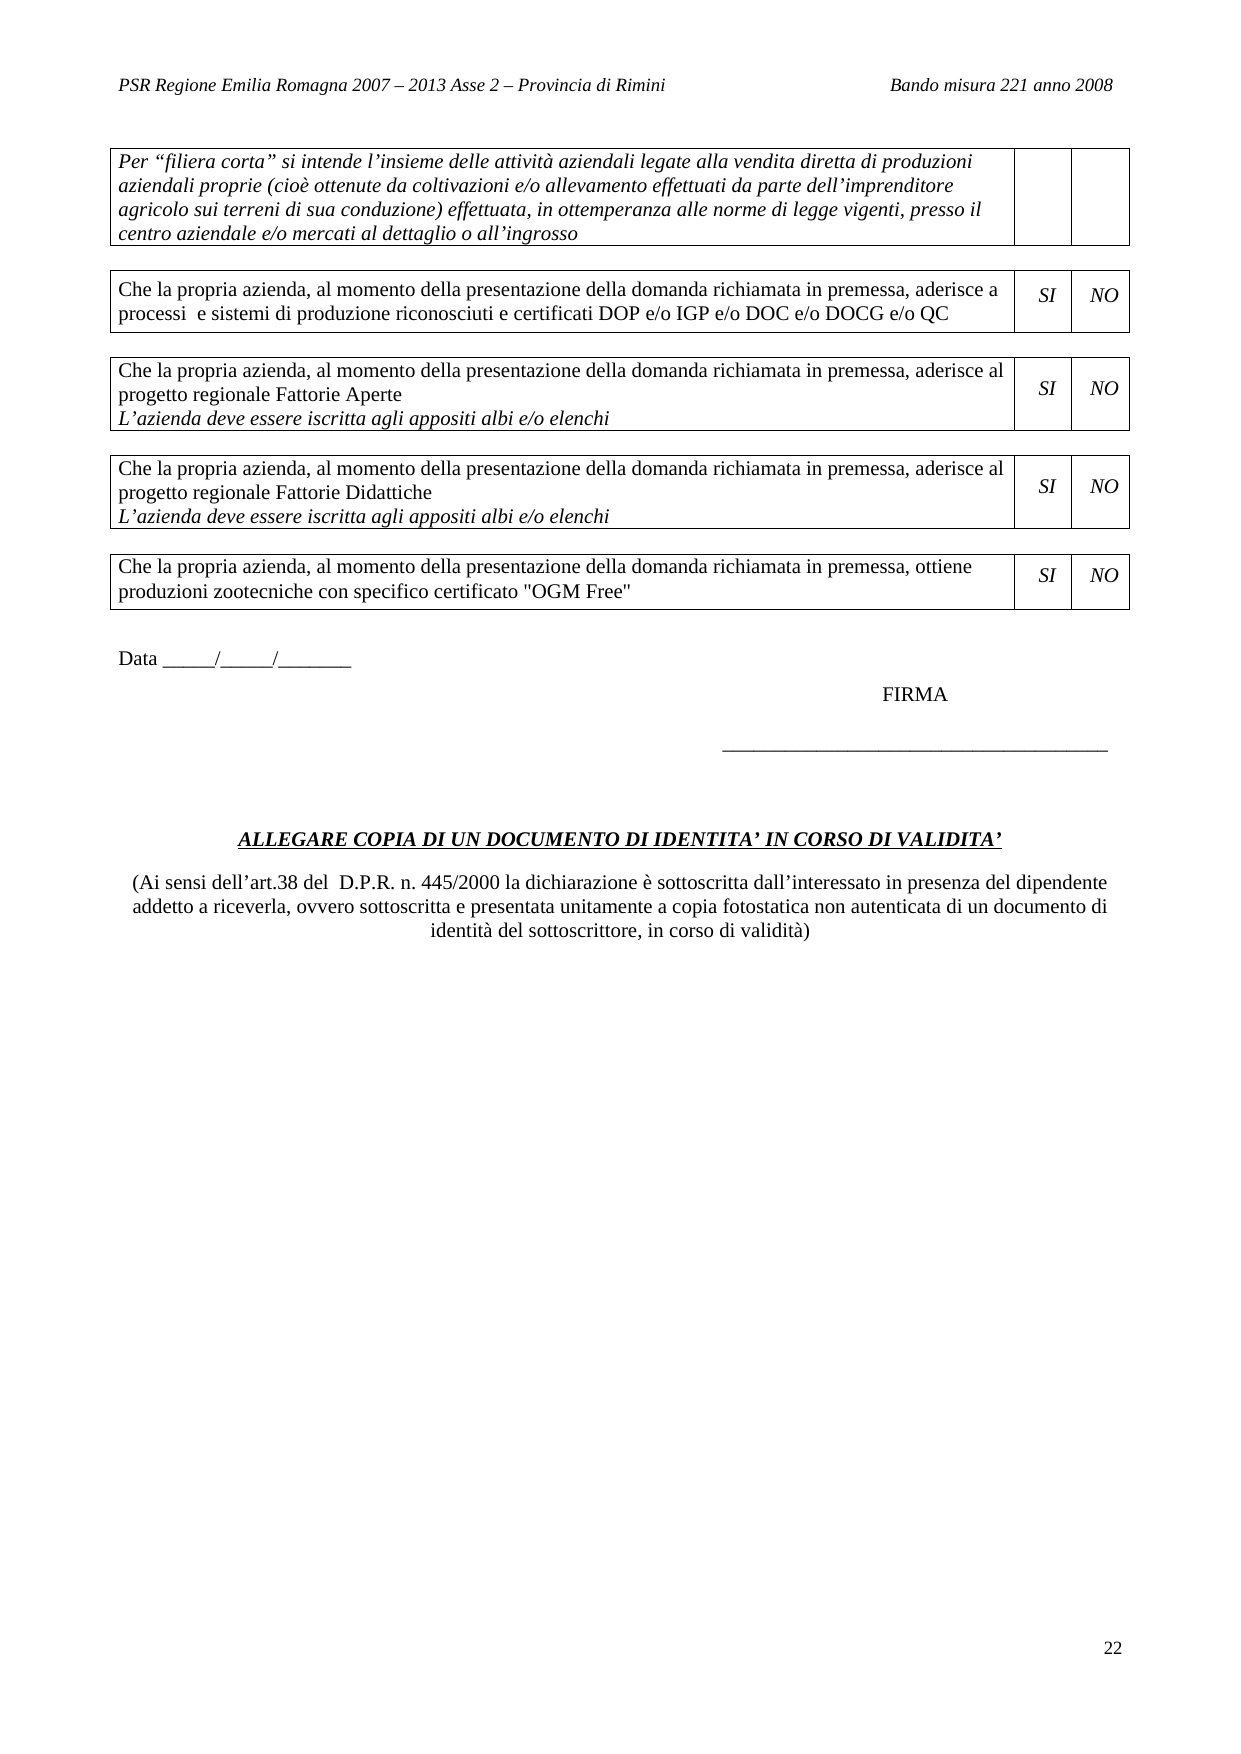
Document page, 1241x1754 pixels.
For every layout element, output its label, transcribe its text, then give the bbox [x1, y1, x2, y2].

table_header NO [1072, 271, 1129, 332]
table_header NO [1072, 358, 1129, 430]
table_header NO [1072, 149, 1129, 245]
table_header SI [1015, 358, 1071, 430]
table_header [111, 149, 1014, 245]
subtitle ALLEGARE COPIA DI UN DOCUMENTO DI IDENTITA’ IN CORSO DI VALIDITA’ [118, 827, 1122, 851]
table_header NO [1072, 456, 1129, 528]
text Data _____/_____/_______ [118, 646, 1122, 670]
table_header NO [1072, 555, 1129, 609]
table_header Che la propria azienda, al momento della presentazione della domanda richiamata in premessa, aderisce al progetto regionale Fattorie Didattiche L’azienda deve essere iscritta agli appositi albi e/o elenchi [111, 456, 1014, 528]
text FIRMA [708, 682, 1122, 706]
table_header Che la propria azienda, al momento della presentazione della domanda richiamata in premessa, ottiene produzioni zootecniche con specifico certificato "OGM Free" [111, 555, 1014, 609]
table_header SI [1015, 456, 1071, 528]
table_header Che la propria azienda, al momento della presentazione della domanda richiamata in premessa, aderisce al progetto regionale Fattorie Aperte L’azienda deve essere iscritta agli appositi albi e/o elenchi [111, 358, 1014, 430]
table_header SI [1015, 149, 1071, 245]
text _____________________________________ [708, 730, 1122, 754]
table_header SI [1015, 271, 1071, 332]
text (Ai sensi dell’art.38 del D.P.R. n. 445/2000 la dichiarazione è sottoscritta dall’interessato in presenza del dipendente addetto a riceverla, ovvero sottoscritta e presentata unitamente a copia fotostatica non autenticata di un documento di identità del sottoscrittore, in corso di validità) [118, 869, 1122, 942]
table_header SI [1015, 555, 1071, 609]
table_header Che la propria azienda, al momento della presentazione della domanda richiamata in premessa, aderisce a processi e sistemi di produzione riconosciuti e certificati DOP e/o IGP e/o DOC e/o DOCG e/o QC [111, 271, 1014, 332]
